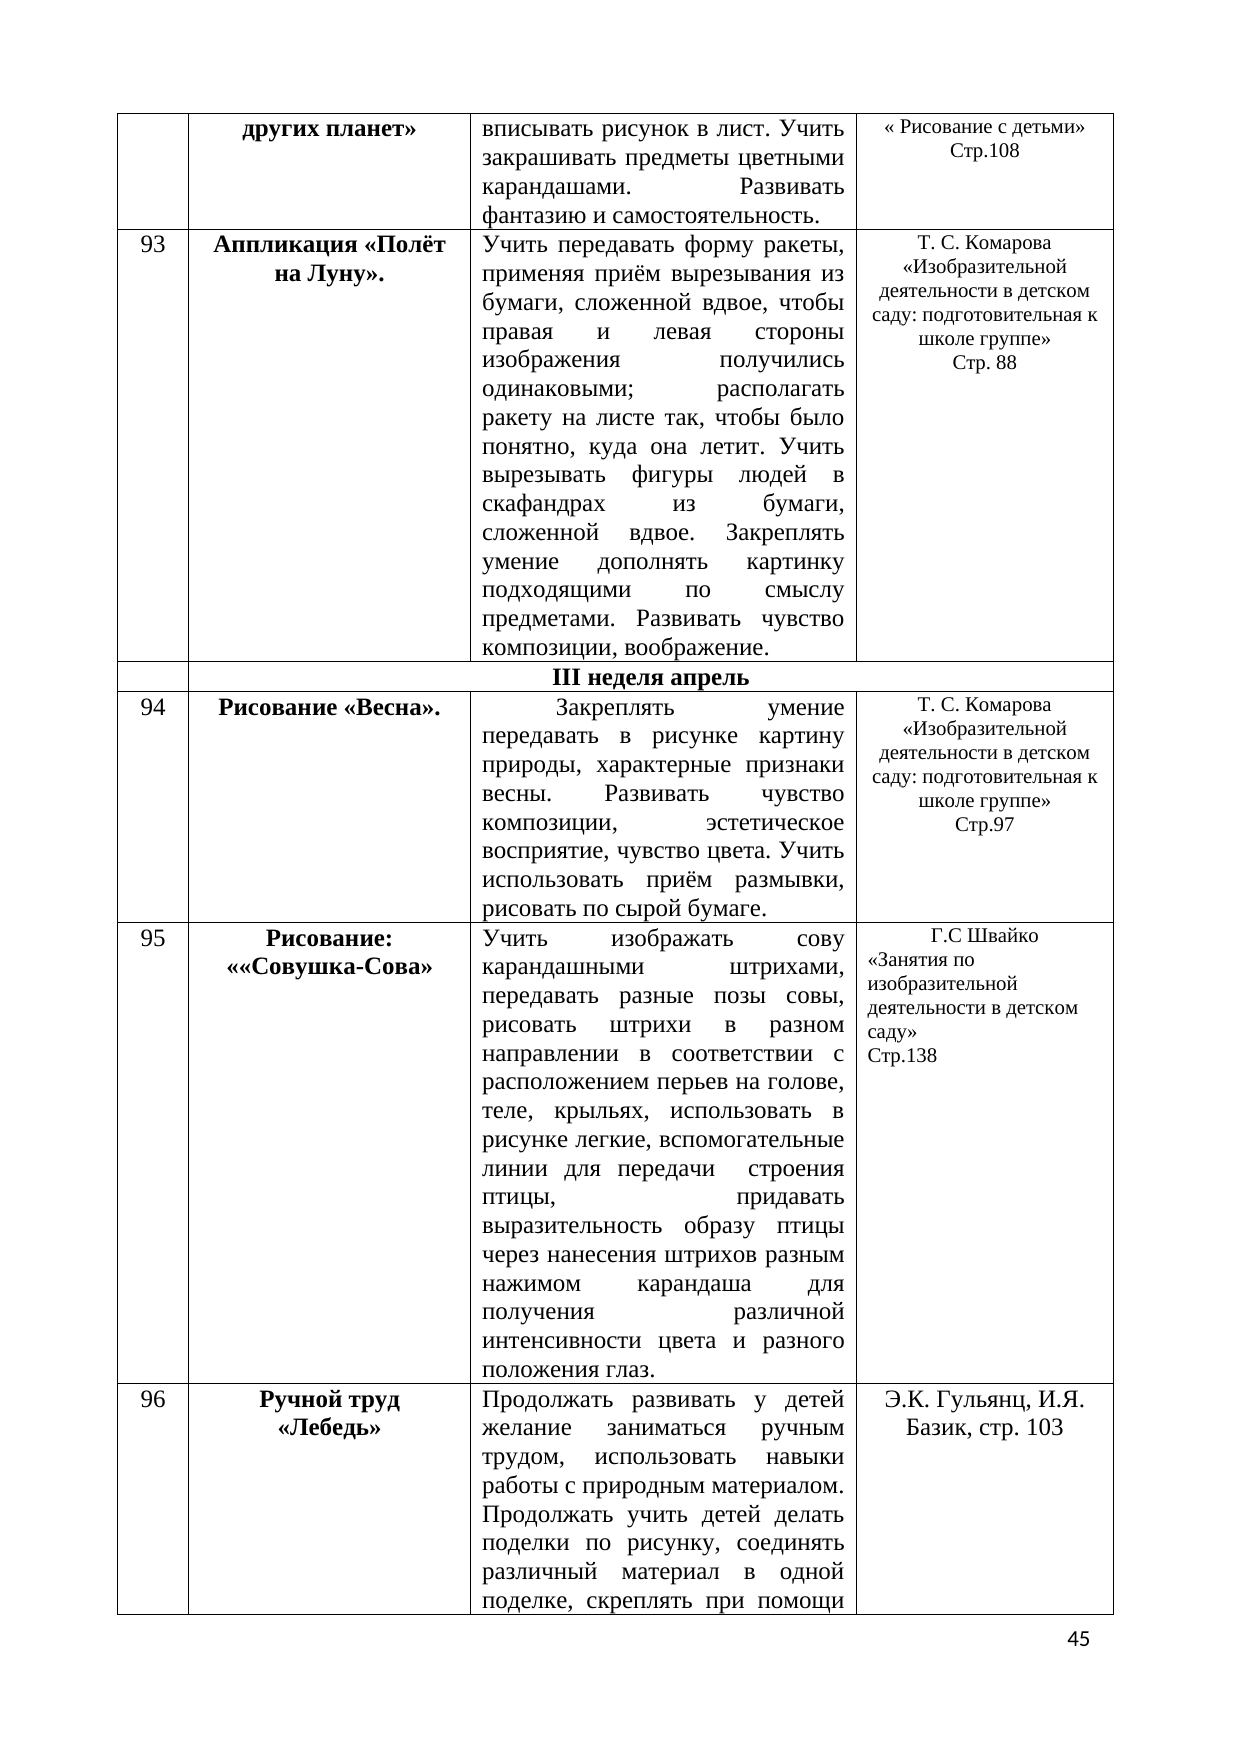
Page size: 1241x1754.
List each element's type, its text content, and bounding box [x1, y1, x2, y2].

table_cell Закреплять умение передавать в рисунке картину природы, характерные признаки весны. Развивать чувство композиции, эстетическое восприятие, чувство цвета. Учить использовать приём размывки, рисовать по сырой бумаге. [471, 692, 856, 922]
table_cell Учить передавать форму ракеты, применяя приём вырезывания из бумаги, сложенной вдвое, чтобы правая и левая стороны изображения получились одинаковыми; располагать ракету на листе так, чтобы было понятно, куда она летит. Учить вырезывать фигуры людей в скафандрах из бумаги, сложенной вдвое. Закреплять умение дополнять картинку подходящими по смыслу предметами. Развивать чувство композиции, воображение. [471, 230, 856, 661]
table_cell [471, 114, 856, 228]
table_cell Аппликация «Полёт на Луну». [189, 230, 470, 661]
table_cell 95 [118, 923, 188, 1383]
table_cell [118, 662, 188, 691]
table_cell 94 [118, 692, 188, 922]
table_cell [189, 114, 470, 228]
table_cell Г.С Швайко «Занятия по изобразительной деятельности в детском саду» Стр.138 [857, 923, 1113, 1383]
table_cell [857, 1384, 1113, 1614]
table_cell Рисование «Весна». [189, 692, 470, 922]
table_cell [857, 114, 1113, 228]
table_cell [189, 1384, 470, 1614]
table_cell 93 [118, 230, 188, 661]
table_cell 96 [118, 1384, 188, 1614]
table_cell 92 [118, 114, 188, 228]
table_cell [471, 1384, 856, 1614]
table_cell III неделя апрель [189, 662, 1113, 691]
table_cell Рисование: ««Совушка-Сова» [189, 923, 470, 1383]
table_cell Т. С. Комарова «Изобразительной деятельности в детском саду: подготовительная к школе группе» Стр. 88 [857, 230, 1113, 661]
table_cell Т. С. Комарова «Изобразительной деятельности в детском саду: подготовительная к школе группе» Стр.97 [857, 692, 1113, 922]
table_cell Учить изображать сову карандашными штрихами, передавать разные позы совы, рисовать штрихи в разном направлении в соответствии с расположением перьев на голове, теле, крыльях, использовать в рисунке легкие, вспомогательные линии для передачи строения птицы, придавать выразительность образу птицы через нанесения штрихов разным нажимом карандаша для получения различной интенсивности цвета и разного положения глаз. [471, 923, 856, 1383]
